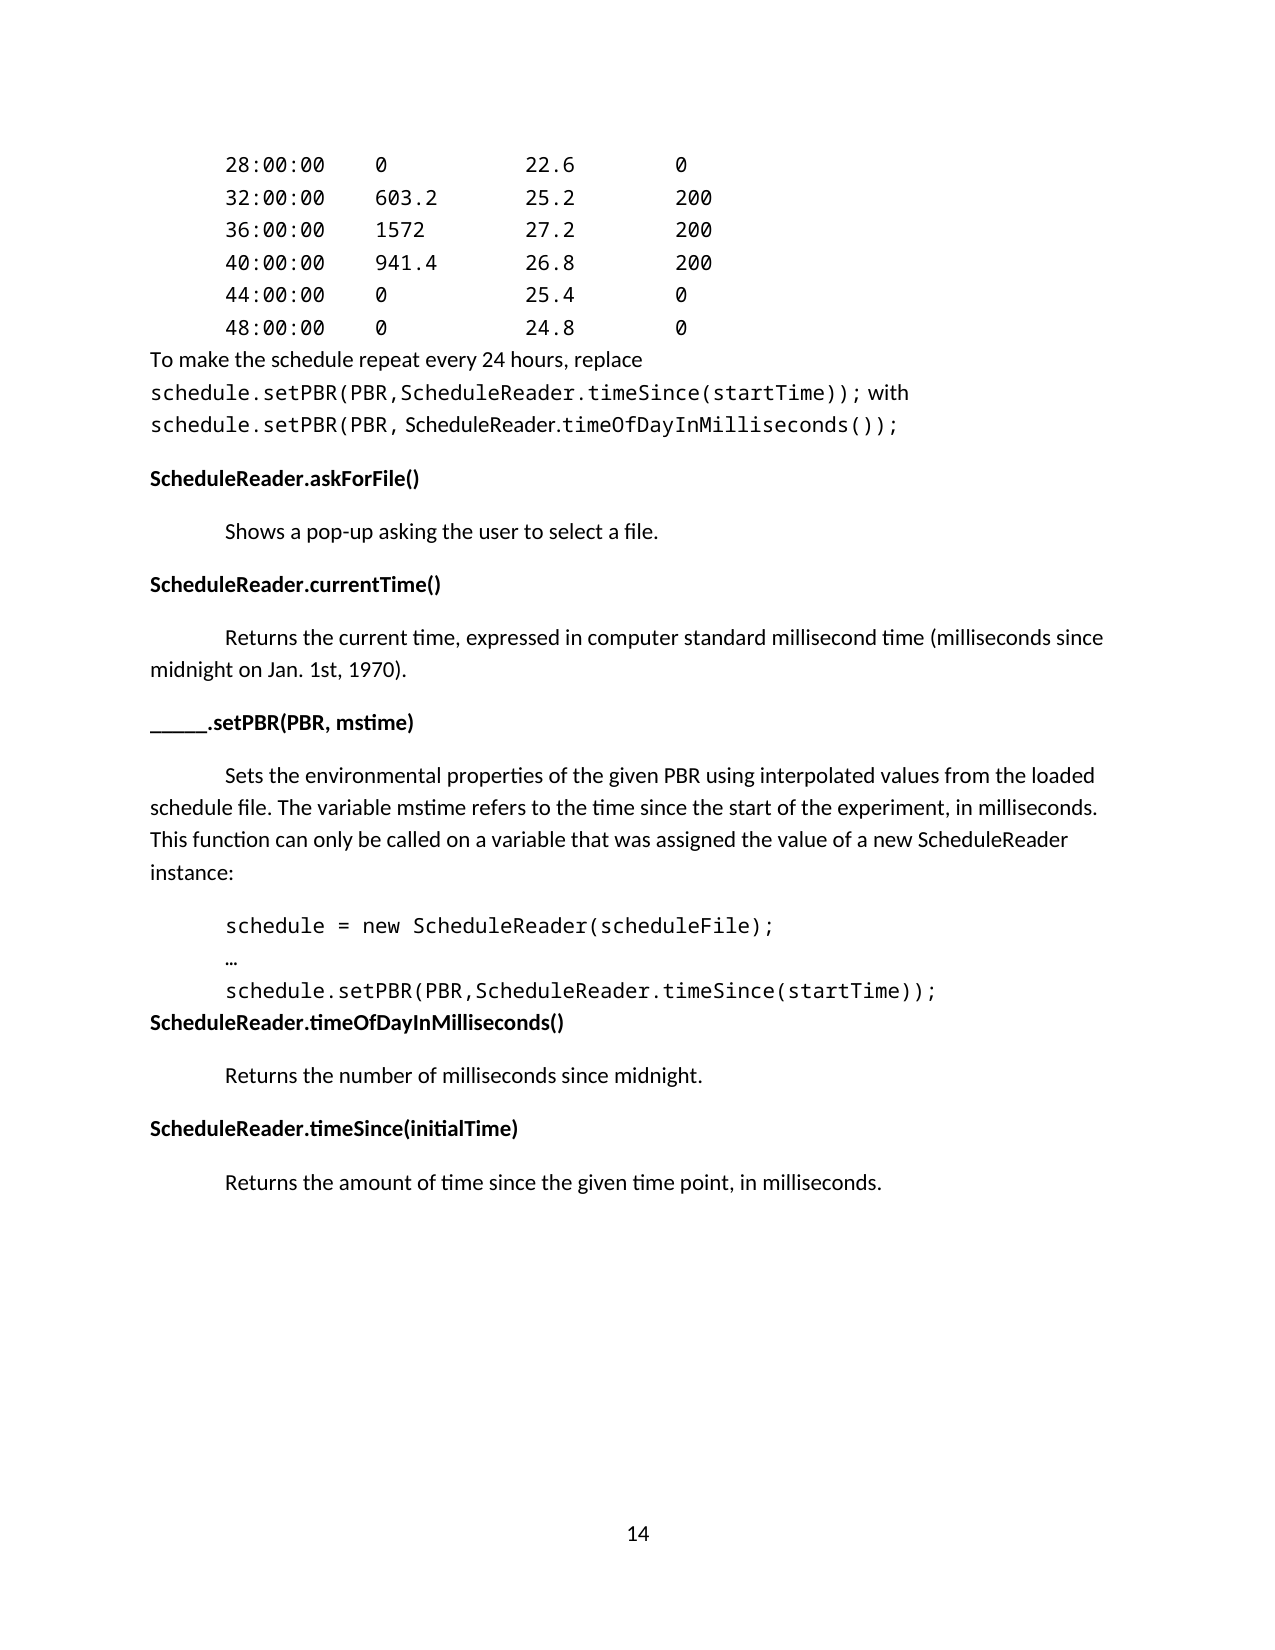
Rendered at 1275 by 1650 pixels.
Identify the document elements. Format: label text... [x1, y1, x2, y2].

text ScheduleReader.timeOfDayInMilliseconds() [150, 1008, 1125, 1037]
text Sets the environmental properties of the given PBR using interpolated values from the loaded schedule file. The variable mstime refers to the time since the start of the experiment, in milliseconds. This function can only be called on a variable that was assigned the value of a new ScheduleReader instance: [150, 761, 1125, 886]
text 32:00:00 603.2 25.2 200 [225, 183, 1125, 211]
text Returns the current time, expressed in computer standard millisecond time (milliseconds since midnight on Jan. 1st, 1970). [150, 623, 1125, 683]
text 40:00:00 941.4 26.8 200 [225, 248, 1125, 276]
text Shows a pop-up asking the user to select a file. [150, 517, 1125, 545]
text _____.setPBR(PBR, mstime) [150, 708, 1125, 736]
text 48:00:00 0 24.8 0 [225, 313, 1125, 341]
text Returns the number of milliseconds since midnight. [150, 1062, 1125, 1089]
text 44:00:00 0 25.4 0 [225, 280, 1125, 309]
text 36:00:00 1572 27.2 200 [225, 215, 1125, 244]
text … [225, 943, 1125, 972]
text ScheduleReader.askForFile() [150, 464, 1125, 492]
text Returns the amount of time since the given time point, in milliseconds. [150, 1168, 1125, 1196]
text ScheduleReader.currentTime() [150, 570, 1125, 598]
text ScheduleReader.timeSince(initialTime) [150, 1114, 1125, 1143]
text To make the schedule repeat every 24 hours, replace schedule.setPBR(PBR,ScheduleReader.timeSince(startTime)); with schedule.setPBR(PBR, ScheduleReader.timeOfDayInMilliseconds()); [150, 346, 1125, 439]
text 28:00:00 0 22.6 0 [225, 150, 1125, 178]
text schedule = new ScheduleReader(scheduleFile); [225, 911, 1125, 939]
text schedule.setPBR(PBR,ScheduleReader.timeSince(startTime)); [225, 976, 1125, 1004]
